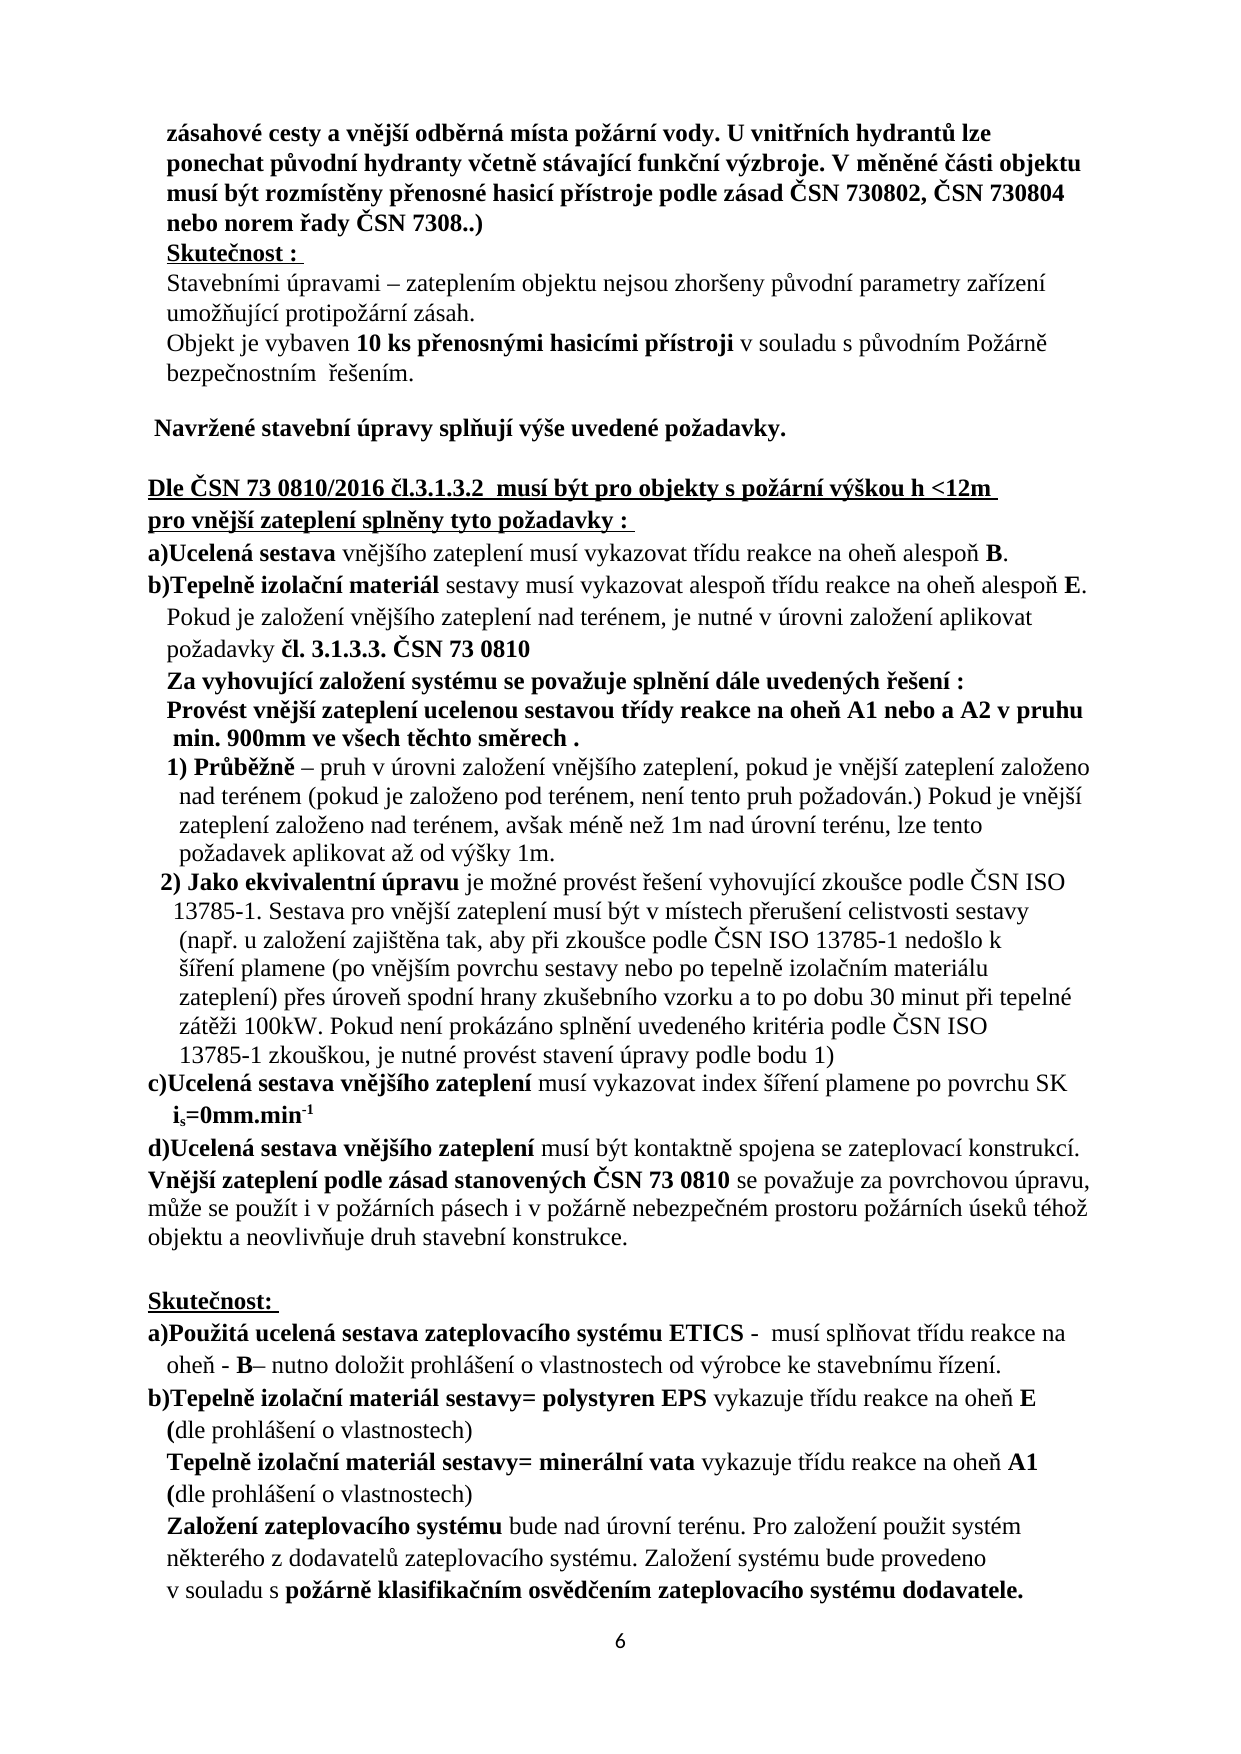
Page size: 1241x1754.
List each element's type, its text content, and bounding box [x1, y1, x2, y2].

text Založení zateplovacího systému bude nad úrovní terénu. Pro založení použit systém [148, 1511, 1092, 1540]
text zateplení založeno nad terénem, avšak méně než 1m nad úrovní terénu, lze tento [148, 810, 1092, 838]
text 2) Jako ekvivalentní úpravu je možné provést řešení vyhovující zkoušce podle ČSN ISO [148, 867, 1092, 896]
text Stavebními úpravami – zateplením objektu nejsou zhoršeny původní parametry zařízení [148, 268, 1092, 297]
text 1) Průběžně – pruh v úrovni založení vnějšího zateplení, pokud je vnější zateplení založeno [148, 752, 1092, 781]
text umožňující protipožární zásah. [148, 298, 1092, 327]
text Vnější zateplení podle zásad stanovených ČSN 73 0810 se považuje za povrchovou úpravu, může se použít i v požárních pásech i v požárně nebezpečném prostoru požárních úseků téhož objektu a neovlivňuje druh stavební konstrukce. [148, 1165, 1092, 1251]
text šíření plamene (po vnějším povrchu sestavy nebo po tepelně izolačním materiálu [148, 953, 1092, 982]
text (dle prohlášení o vlastnostech) [148, 1479, 1092, 1508]
text nebo norem řady ČSN 7308..) [148, 208, 1092, 237]
text min. 900mm ve všech těchto směrech . [148, 723, 1092, 752]
text a)Ucelená sestava vnějšího zateplení musí vykazovat třídu reakce na oheň alespoň B. [148, 538, 1092, 566]
text nad terénem (pokud je založeno pod terénem, není tento pruh požadován.) Pokud je vnější [148, 781, 1092, 810]
text zateplení) přes úroveň spodní hrany zkušebního vzorku a to po dobu 30 minut při tepelné [148, 982, 1092, 1011]
text v souladu s požárně klasifikačním osvědčením zateplovacího systému dodavatele. [148, 1575, 1092, 1604]
text Za vyhovující založení systému se považuje splnění dále uvedených řešení : [148, 666, 1092, 695]
text Skutečnost: [148, 1286, 1092, 1315]
text is=0mm.min-1 [148, 1101, 1092, 1129]
text ponechat původní hydranty včetně stávající funkční výzbroje. V měněné části objektu [148, 148, 1092, 177]
text zásahové cesty a vnější odběrná místa požární vody. U vnitřních hydrantů lze [148, 118, 1092, 147]
text (dle prohlášení o vlastnostech) [148, 1415, 1092, 1443]
text Pokud je založení vnějšího zateplení nad terénem, je nutné v úrovni založení aplikovat [148, 602, 1092, 631]
text pro vnější zateplení splněny tyto požadavky : [148, 506, 1092, 534]
text Navržené stavební úpravy splňují výše uvedené požadavky. [148, 413, 1092, 442]
text Objekt je vybaven 10 ks přenosnými hasicími přístroji v souladu s původním Požárně [148, 328, 1092, 357]
text některého z dodavatelů zateplovacího systému. Založení systému bude provedeno [148, 1543, 1092, 1572]
text požadavky čl. 3.1.3.3. ČSN 73 0810 [148, 634, 1092, 663]
text d)Ucelená sestava vnějšího zateplení musí být kontaktně spojena se zateplovací konstrukcí. [148, 1133, 1092, 1161]
text Provést vnější zateplení ucelenou sestavou třídy reakce na oheň A1 nebo a A2 v pruhu [148, 695, 1092, 723]
text (např. u založení zajištěna tak, aby při zkoušce podle ČSN ISO 13785-1 nedošlo k [148, 925, 1092, 953]
text Tepelně izolační materiál sestavy= minerální vata vykazuje třídu reakce na oheň A1 [148, 1447, 1092, 1476]
text bezpečnostním řešením. [148, 358, 1092, 387]
text zátěži 100kW. Pokud není prokázáno splnění uvedeného kritéria podle ČSN ISO [148, 1011, 1092, 1040]
text 13785-1 zkouškou, je nutné provést stavení úpravy podle bodu 1) [148, 1040, 1092, 1068]
text b)Tepelně izolační materiál sestavy= polystyren EPS vykazuje třídu reakce na oheň E [148, 1383, 1092, 1411]
text c)Ucelená sestava vnějšího zateplení musí vykazovat index šíření plamene po povrchu SK [148, 1068, 1092, 1097]
text Skutečnost : [148, 238, 1092, 267]
text musí být rozmístěny přenosné hasicí přístroje podle zásad ČSN 730802, ČSN 730804 [148, 178, 1092, 207]
text oheň - B– nutno doložit prohlášení o vlastnostech od výrobce ke stavebnímu řízení. [148, 1351, 1092, 1379]
text 13785-1. Sestava pro vnější zateplení musí být v místech přerušení celistvosti sestavy [148, 896, 1092, 925]
text požadavek aplikovat až od výšky 1m. [148, 838, 1092, 867]
text a)Použitá ucelená sestava zateplovacího systému ETICS - musí splňovat třídu reakce na [148, 1318, 1092, 1347]
text b)Tepelně izolační materiál sestavy musí vykazovat alespoň třídu reakce na oheň alespoň E. [148, 570, 1092, 598]
text Dle ČSN 73 0810/2016 čl.3.1.3.2 musí být pro objekty s požární výškou h <12m [148, 473, 1092, 502]
